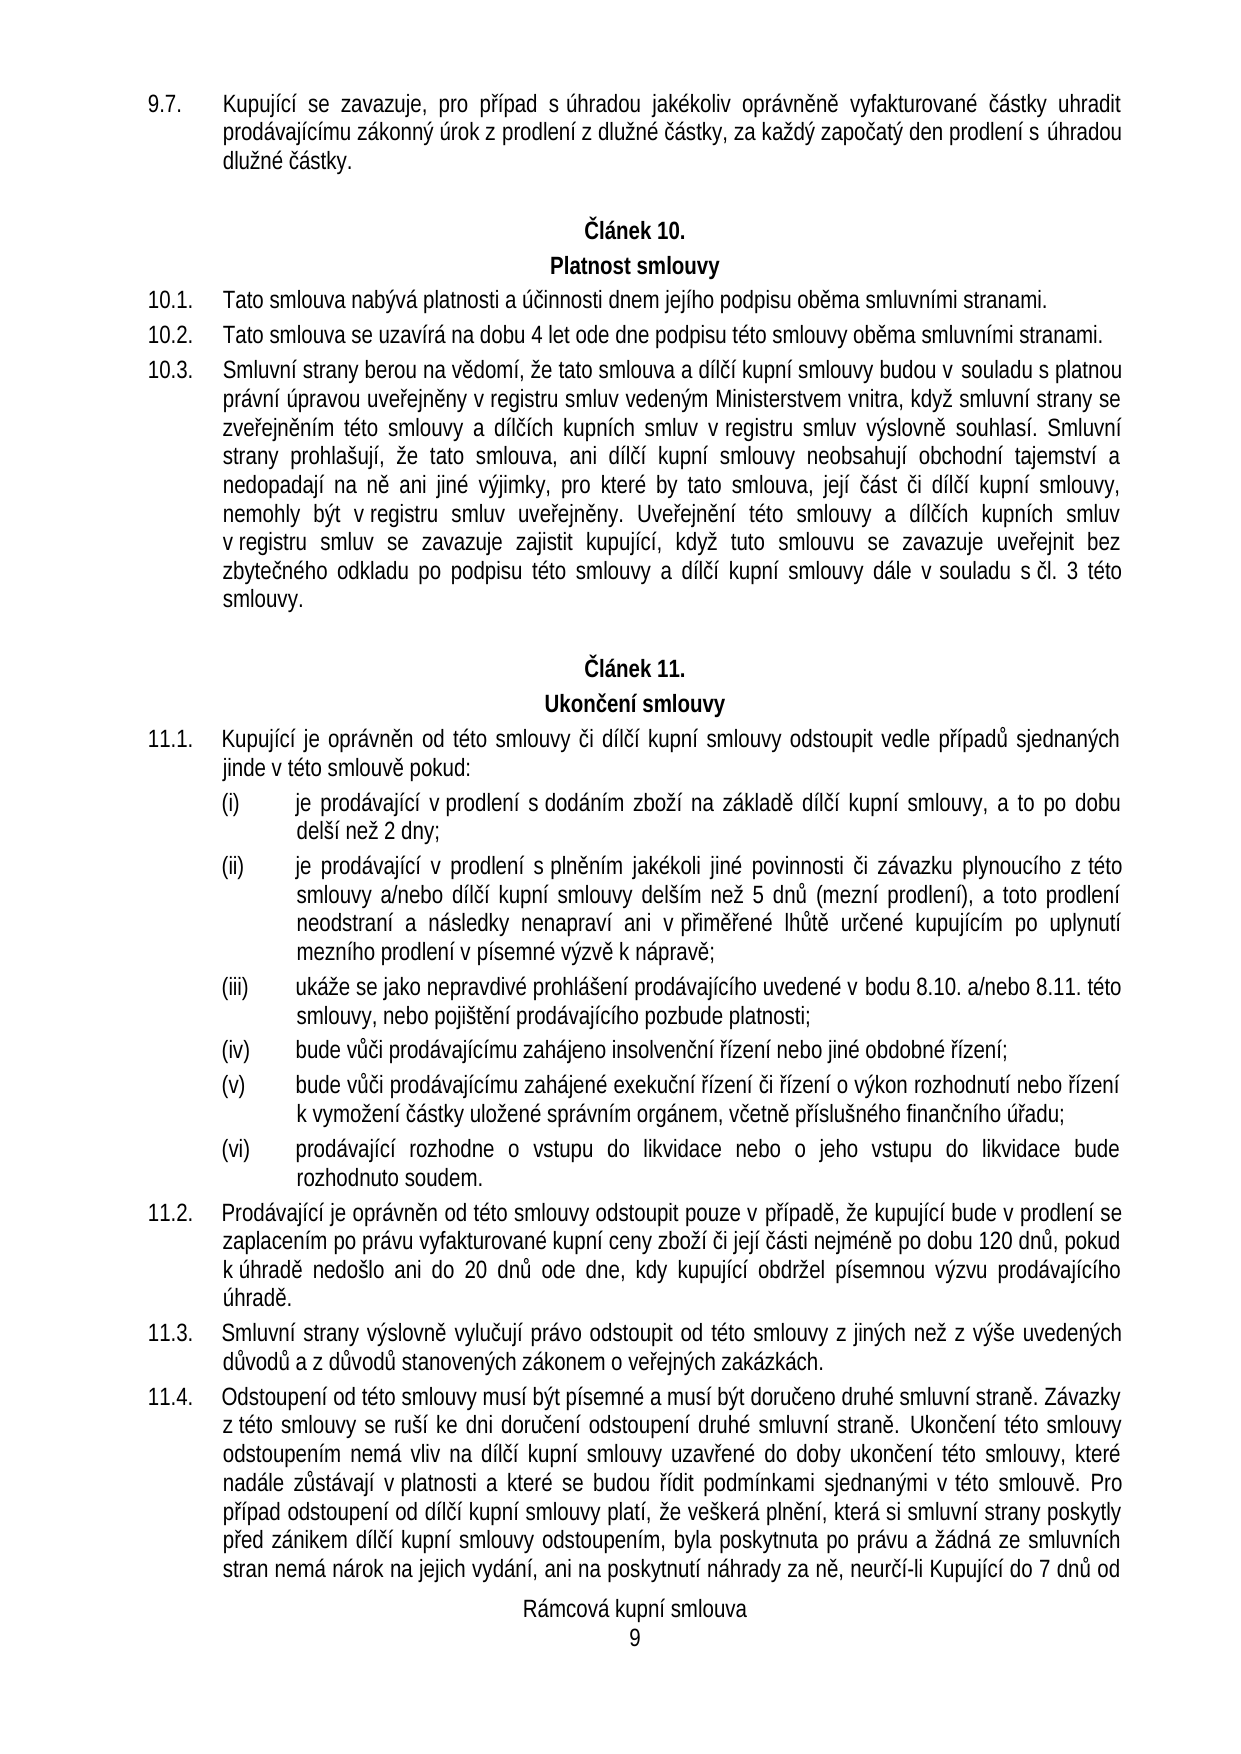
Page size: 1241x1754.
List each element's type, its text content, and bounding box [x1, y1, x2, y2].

list Kupující je oprávněn od této smlouvy či dílčí kupní smlouvy odstoupit vedle případů sjednaných jinde v této smlouvě pokud: [148, 724, 1122, 781]
list Smluvní strany výslovně vylučují právo odstoupit od této smlouvy z jiných než z výše uvedených důvodů a z důvodů stanovených zákonem o veřejných zakázkách. [148, 1318, 1122, 1376]
text Článek 11. [148, 654, 1122, 683]
list Smluvní strany berou na vědomí, že tato smlouva a dílčí kupní smlouvy budou v souladu s platnou právní úpravou uveřejněny v registru smluv vedeným Ministerstvem vnitra, když smluvní strany se zveřejněním této smlouvy a dílčích kupních smluv v registru smluv výslovně souhlasí. Smluvní strany prohlašují, že tato smlouva, ani dílčí kupní smlouvy neobsahují obchodní tajemství a nedopadají na ně ani jiné výjimky, pro které by tato smlouva, její část či dílčí kupní smlouvy, nemohly být v registru smluv uveřejněny. Uveřejnění této smlouvy a dílčích kupních smluv v registru smluv se zavazuje zajistit kupující, když tuto smlouvu se zavazuje uveřejnit bez zbytečného odkladu po podpisu této smlouvy a dílčí kupní smlouvy dále v souladu s čl. 3 této smlouvy. [148, 355, 1122, 613]
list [148, 1382, 1122, 1582]
list Tato smlouva se uzavírá na dobu 4 let ode dne podpisu této smlouvy oběma smluvními stranami. [148, 320, 1122, 349]
list prodávající rozhodne o vstupu do likvidace nebo o jeho vstupu do likvidace bude rozhodnuto soudem. [221, 1134, 1122, 1191]
list je prodávající v prodlení s dodáním zboží na základě dílčí kupní smlouvy, a to po dobu delší než 2 dny; [221, 788, 1122, 845]
text Ukončení smlouvy [148, 689, 1122, 718]
text Článek 10. [148, 216, 1122, 244]
list Prodávající je oprávněn od této smlouvy odstoupit pouze v případě, že kupující bude v prodlení se zaplacením po právu vyfakturované kupní ceny zboží či její části nejméně po dobu 120 dnů, pokud k úhradě nedošlo ani do 20 dnů ode dne, kdy kupující obdržel písemnou výzvu prodávajícího úhradě. [148, 1197, 1122, 1312]
list Kupující se zavazuje, pro případ s úhradou jakékoliv oprávněně vyfakturované částky uhradit prodávajícímu zákonný úrok z prodlení z dlužné částky, za každý započatý den prodlení s úhradou dlužné částky. [148, 89, 1122, 174]
list Tato smlouva nabývá platnosti a účinnosti dnem jejího podpisu oběma smluvními stranami. [148, 286, 1122, 314]
list bude vůči prodávajícímu zahájené exekuční řízení či řízení o výkon rozhodnutí nebo řízení k vymožení částky uložené správním orgánem, včetně příslušného finančního úřadu; [221, 1070, 1122, 1128]
list ukáže se jako nepravdivé prohlášení prodávajícího uvedené v bodu 8.10. a/nebo 8.11. této smlouvy, nebo pojištění prodávajícího pozbude platnosti; [221, 972, 1122, 1029]
list bude vůči prodávajícímu zahájeno insolvenční řízení nebo jiné obdobné řízení; [221, 1036, 1122, 1064]
text Platnost smlouvy [148, 251, 1122, 279]
list je prodávající v prodlení s plněním jakékoli jiné povinnosti či závazku plynoucího z této smlouvy a/nebo dílčí kupní smlouvy delším než 5 dnů (mezní prodlení), a toto prodlení neodstraní a následky nenapraví ani v přiměřené lhůtě určené kupujícím po uplynutí mezního prodlení v písemné výzvě k nápravě; [221, 851, 1122, 966]
